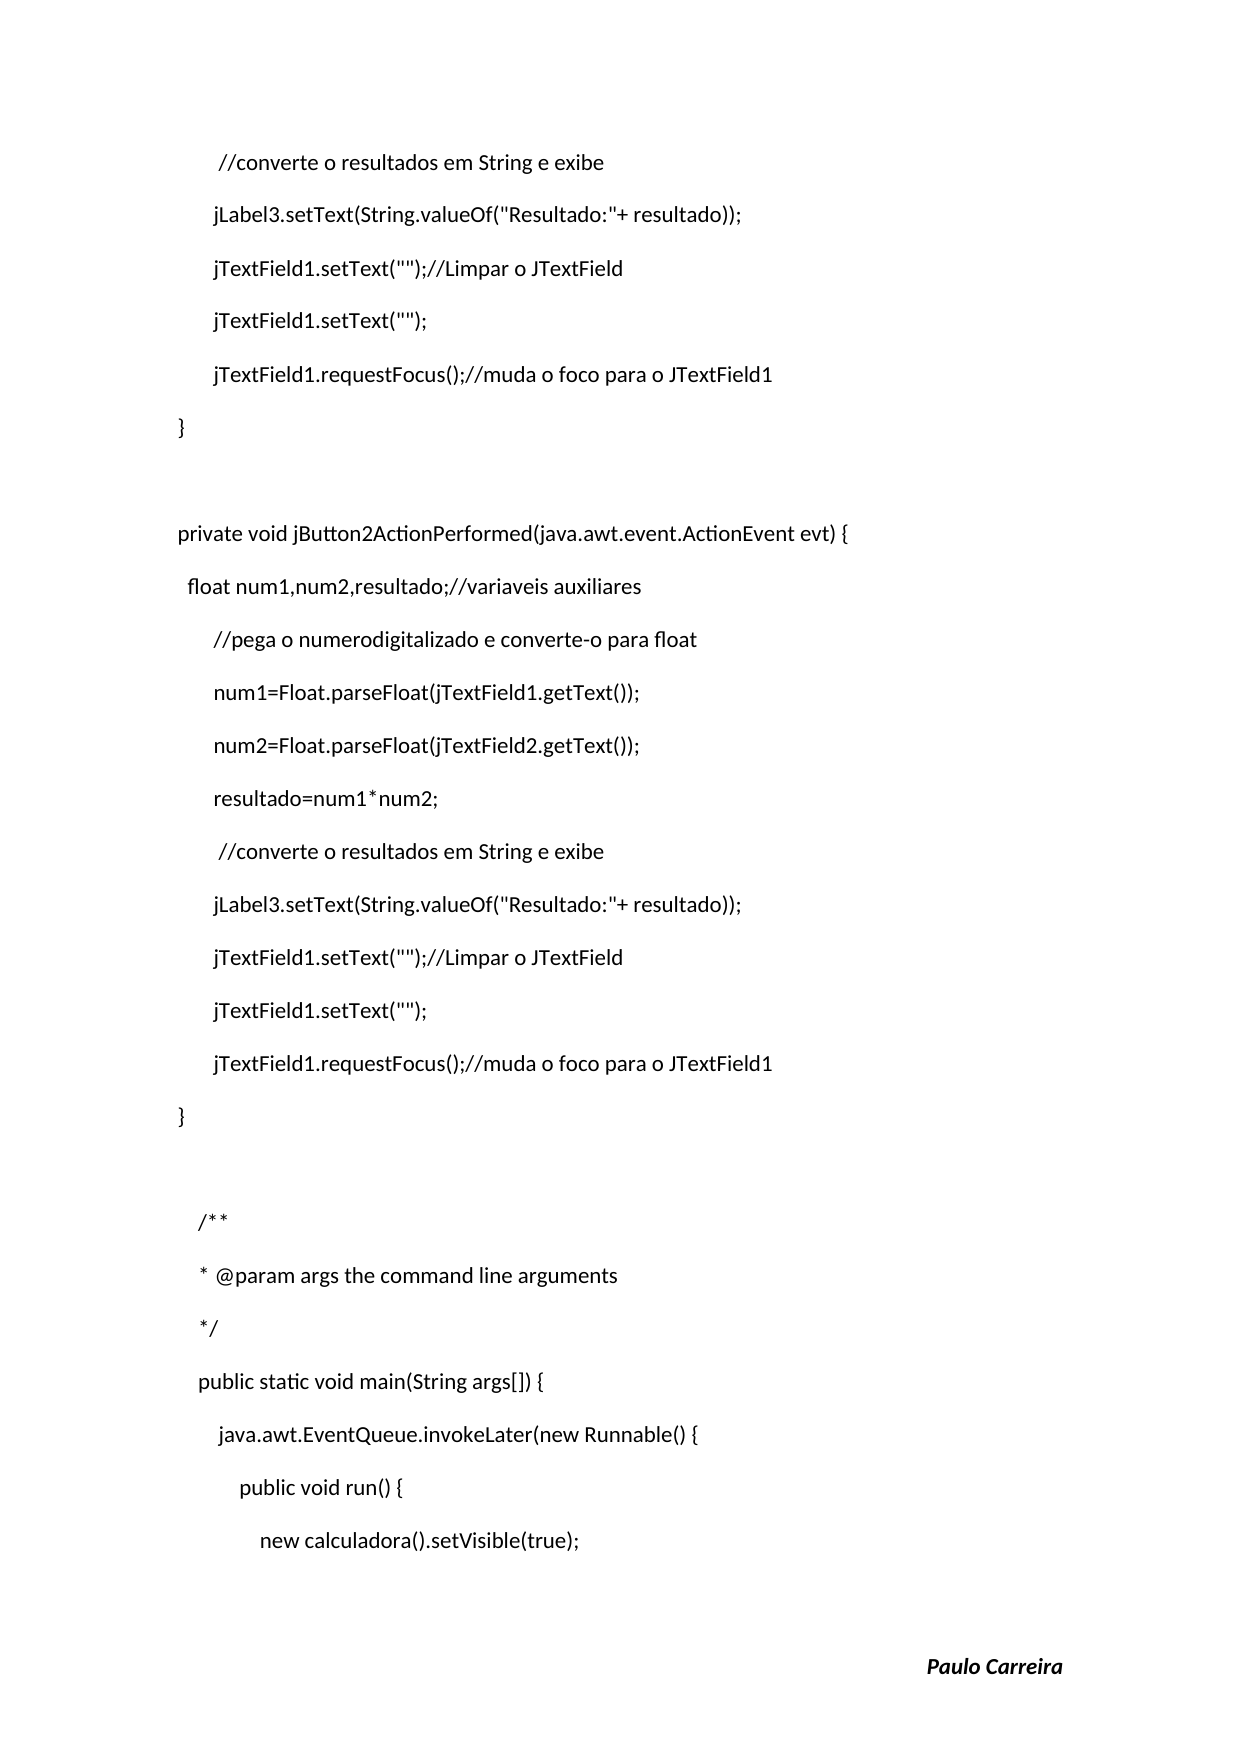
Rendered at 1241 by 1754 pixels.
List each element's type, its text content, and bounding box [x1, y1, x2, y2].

text jTextField1.setText(""); [177, 996, 1063, 1024]
text public static void main(String args[]) { [177, 1367, 1063, 1395]
text /** [177, 1208, 1063, 1236]
text jTextField1.setText("");//Limpar o JTextField [177, 943, 1063, 971]
text float num1,num2,resultado;//variaveis auxiliares [177, 572, 1063, 600]
text * @param args the command line arguments [177, 1261, 1063, 1289]
text new calculadora().setVisible(true); [177, 1526, 1063, 1554]
text jTextField1.setText(""); [177, 307, 1063, 335]
text } [177, 1102, 1063, 1130]
text } [177, 413, 1063, 441]
text jLabel3.setText(String.valueOf("Resultado:"+ resultado)); [177, 890, 1063, 918]
text num2=Float.parseFloat(jTextField2.getText()); [177, 731, 1063, 759]
text jTextField1.setText("");//Limpar o JTextField [177, 254, 1063, 282]
text //converte o resultados em String e exibe [177, 837, 1063, 865]
text jTextField1.requestFocus();//muda o foco para o JTextField1 [177, 1049, 1063, 1077]
text //pega o numerodigitalizado e converte-o para float [177, 625, 1063, 653]
text num1=Float.parseFloat(jTextField1.getText()); [177, 678, 1063, 706]
text public void run() { [177, 1473, 1063, 1501]
text //converte o resultados em String e exibe [177, 148, 1063, 176]
text resultado=num1*num2; [177, 784, 1063, 812]
text java.awt.EventQueue.invokeLater(new Runnable() { [177, 1420, 1063, 1448]
text jLabel3.setText(String.valueOf("Resultado:"+ resultado)); [177, 201, 1063, 229]
text */ [177, 1314, 1063, 1342]
text private void jButton2ActionPerformed(java.awt.event.ActionEvent evt) { [177, 519, 1063, 547]
text jTextField1.requestFocus();//muda o foco para o JTextField1 [177, 360, 1063, 388]
